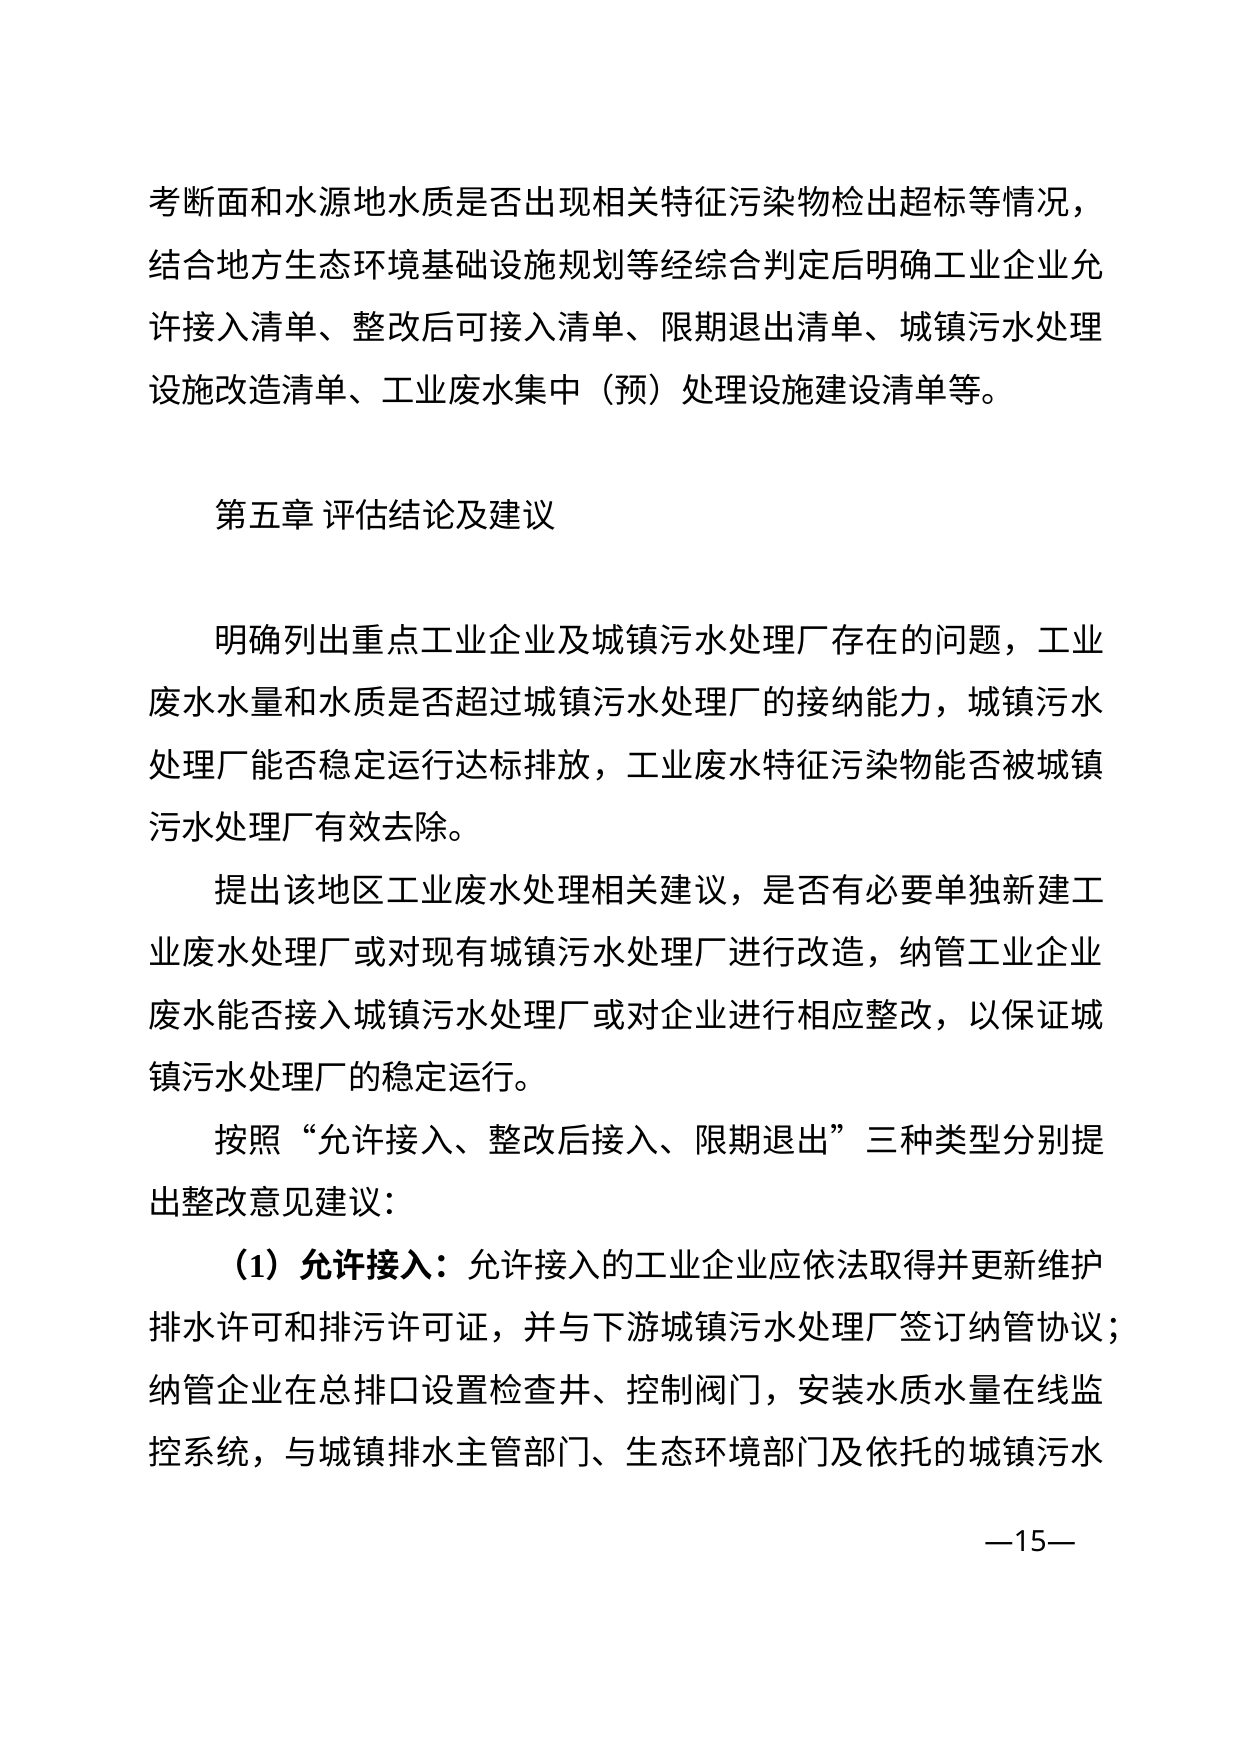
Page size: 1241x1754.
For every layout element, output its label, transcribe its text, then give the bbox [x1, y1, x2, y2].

text 明确列出重点工业企业及城镇污水处理厂存在的问题，工业废水水量和水质是否超过城镇污水处理厂的接纳能力，城镇污水处理厂能否稳定运行达标排放，工业废水特征污染物能否被城镇污水处理厂有效去除。 [148, 602, 1105, 852]
text 第五章 评估结论及建议 [148, 477, 1105, 539]
text 按照“允许接入、整改后接入、限期退出”三种类型分别提出整改意见建议： [148, 1102, 1105, 1227]
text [148, 164, 1105, 414]
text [148, 1227, 1105, 1477]
text 提出该地区工业废水处理相关建议，是否有必要单独新建工业废水处理厂或对现有城镇污水处理厂进行改造，纳管工业企业废水能否接入城镇污水处理厂或对企业进行相应整改，以保证城镇污水处理厂的稳定运行。 [148, 852, 1105, 1102]
